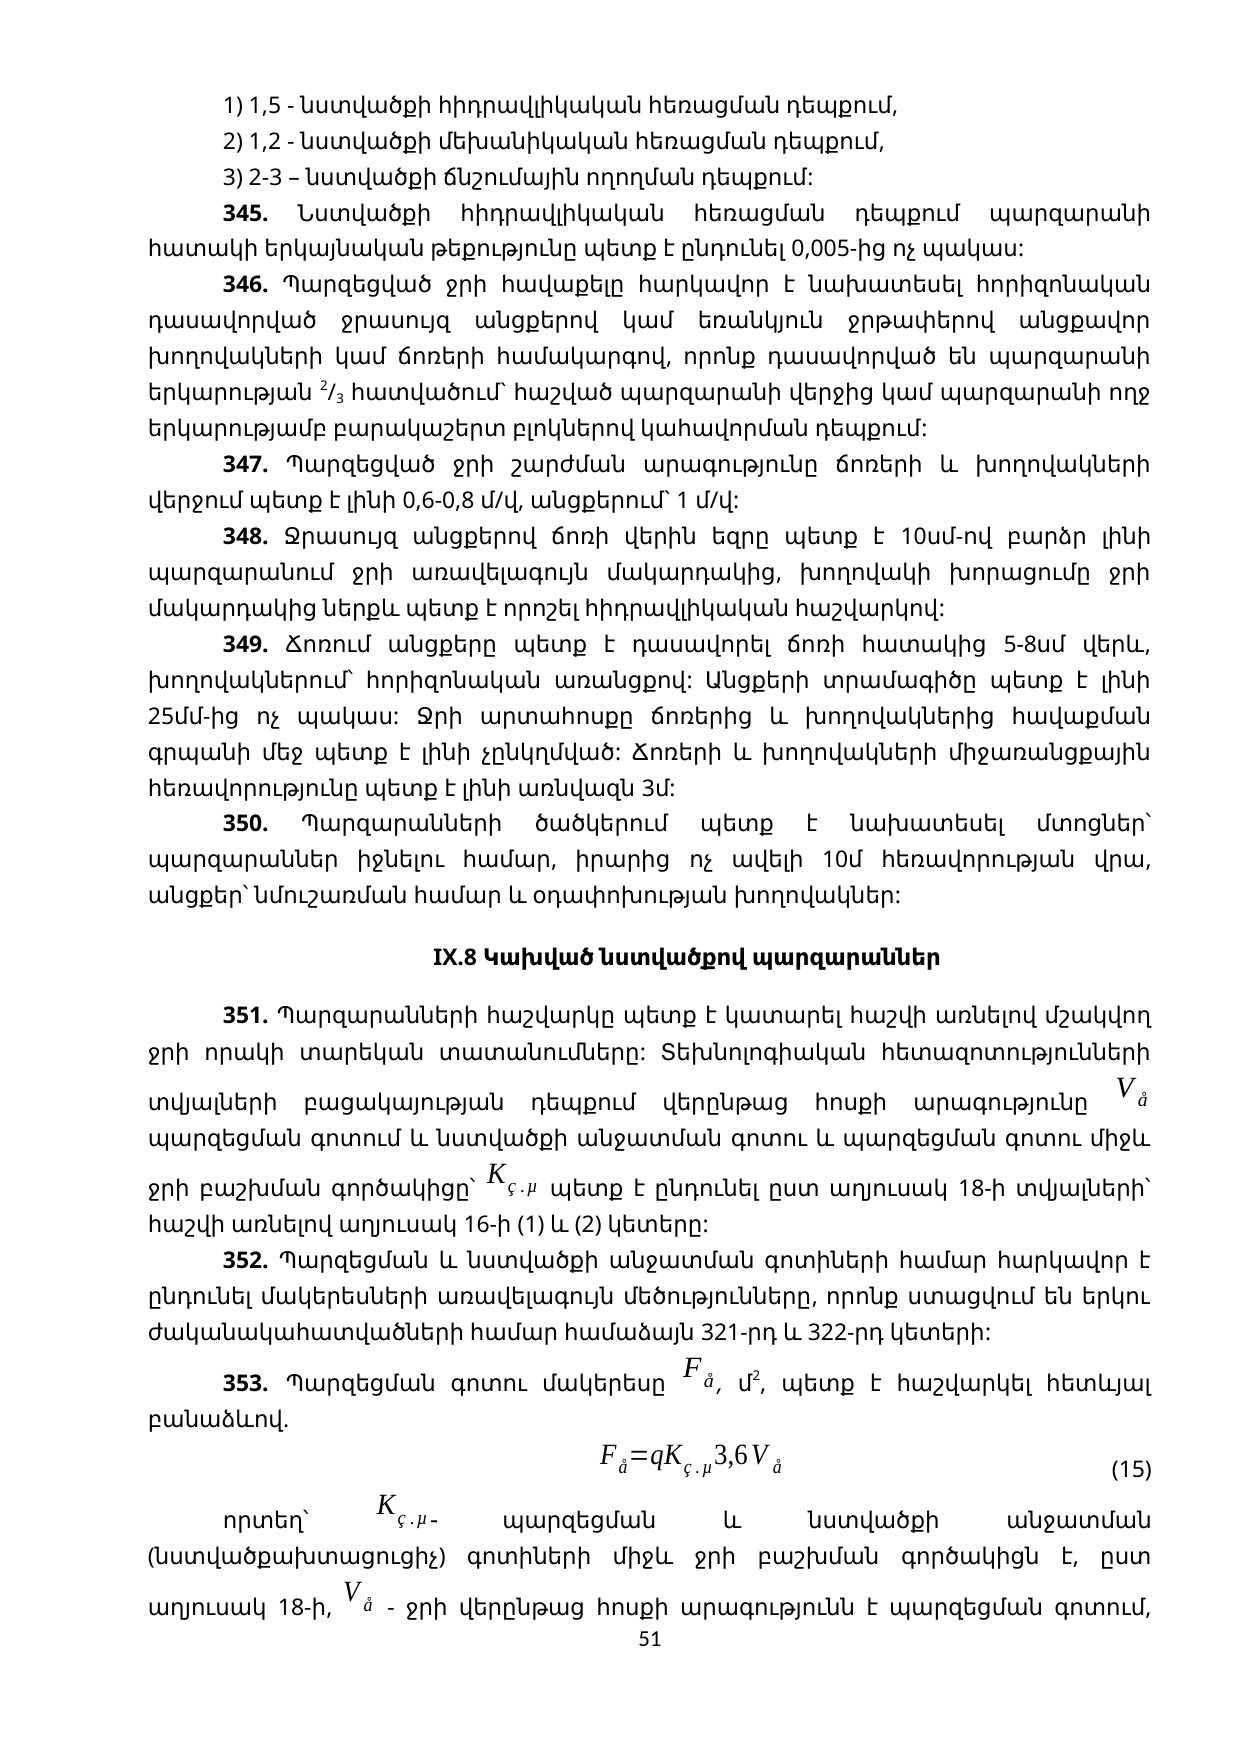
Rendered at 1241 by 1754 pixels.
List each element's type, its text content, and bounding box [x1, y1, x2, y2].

text 350. Պարզարանների ծածկերում պետք է նախատեսել մտոցներ՝ պարզարաններ իջնելու համար, իրարից ոչ ավելի 10մ հեռավորության վրա, անցքեր՝ նմուշառման համար և օդափոխության խողովակներ: [148, 807, 1152, 911]
text IX.8 Կախված նստվածքով պարզարաններ [148, 941, 1152, 972]
text 348. Ջրասույզ անցքերով ճոռի վերին եզրը պետք է 10սմ-ով բարձր լինի պարզարանում ջրի առավելագույն մակարդակից, խողովակի խորացումը ջրի մակարդակից ներքև պետք է որոշել հիդրավլիկական հաշվարկով: [148, 520, 1152, 623]
text 352. Պարզեցման և նստվածքի անջատման գոտիների համար հարկավոր է ընդունել մակերեսների առավելագույն մեծությունները, որոնք ստացվում են երկու ժականակահատվածների համար համաձայն 321-րդ և 322-րդ կետերի: [148, 1244, 1152, 1347]
text 349. Ճոռում անցքերը պետք է դասավորել ճոռի հատակից 5-8սմ վերև, խողովակներում՝ հորիզոնական առանցքով: Անցքերի տրամագիծը պետք է լինի 25մմ-ից ոչ պակաս: Ջրի արտահոսքը ճոռերից և խողովակներից հավաքման գրպանի մեջ պետք է լինի չընկղմված: Ճոռերի և խողովակների միջառանցքային հեռավորությունը պետք է լինի առնվազն 3մ: [148, 628, 1152, 803]
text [148, 1489, 1152, 1622]
text 353. Պարզեցման գոտու մակերեսը , մ2, պետք է հաշվարկել հետևյալ բանաձևով. [148, 1352, 1152, 1434]
text 1) 1,5 - նստվածքի հիդրավլիկական հեռացման դեպքում, [148, 89, 1152, 120]
text (15) [148, 1438, 1152, 1484]
text 345. Նստվածքի հիդրավլիկական հեռացման դեպքում պարզարանի հատակի երկայնական թեքությունը պետք է ընդունել 0,005-ից ոչ պակաս: [148, 196, 1152, 264]
text 346. Պարզեցված ջրի հավաքելը հարկավոր է նախատեսել հորիզոնական դասավորված ջրասույզ անցքերով կամ եռանկյուն ջրթափերով անցքավոր խողովակների կամ ճոռերի համակարգով, որոնք դասավորված են պարզարանի երկարության 2/3 հատվածում` հաշված պարզարանի վերջից կամ պարզարանի ողջ երկարությամբ բարակաշերտ բլոկներով կահավորման դեպքում: [148, 268, 1152, 443]
text 2) 1,2 - նստվածքի մեխանիկական հեռացման դեպքում, [148, 124, 1152, 156]
text 3) 2-3 – նստվածքի ճնշումային ողողման դեպքում: [148, 161, 1152, 192]
text 351. Պարզարանների հաշվարկը պետք է կատարել հաշվի առնելով մշակվող ջրի որակի տարեկան տատանումները: Տեխնոլոգիական հետազոտությունների տվյալների բացակայության դեպքում վերընթաց հոսքի արագությունը պարզեցման գոտում և նստվածքի անջատման գոտու և պարզեցման գոտու միջև ջրի բաշխման գործակիցը՝ պետք է ընդունել ըստ աղյուսակ 18-ի տվյալների՝ հաշվի առնելով աղյուսակ 16-ի (1) և (2) կետերը: [148, 999, 1152, 1239]
text 347. Պարզեցված ջրի շարժման արագությունը ճոռերի և խողովակների վերջում պետք է լինի 0,6-0,8 մ/վ, անցքերում` 1 մ/վ: [148, 448, 1152, 515]
